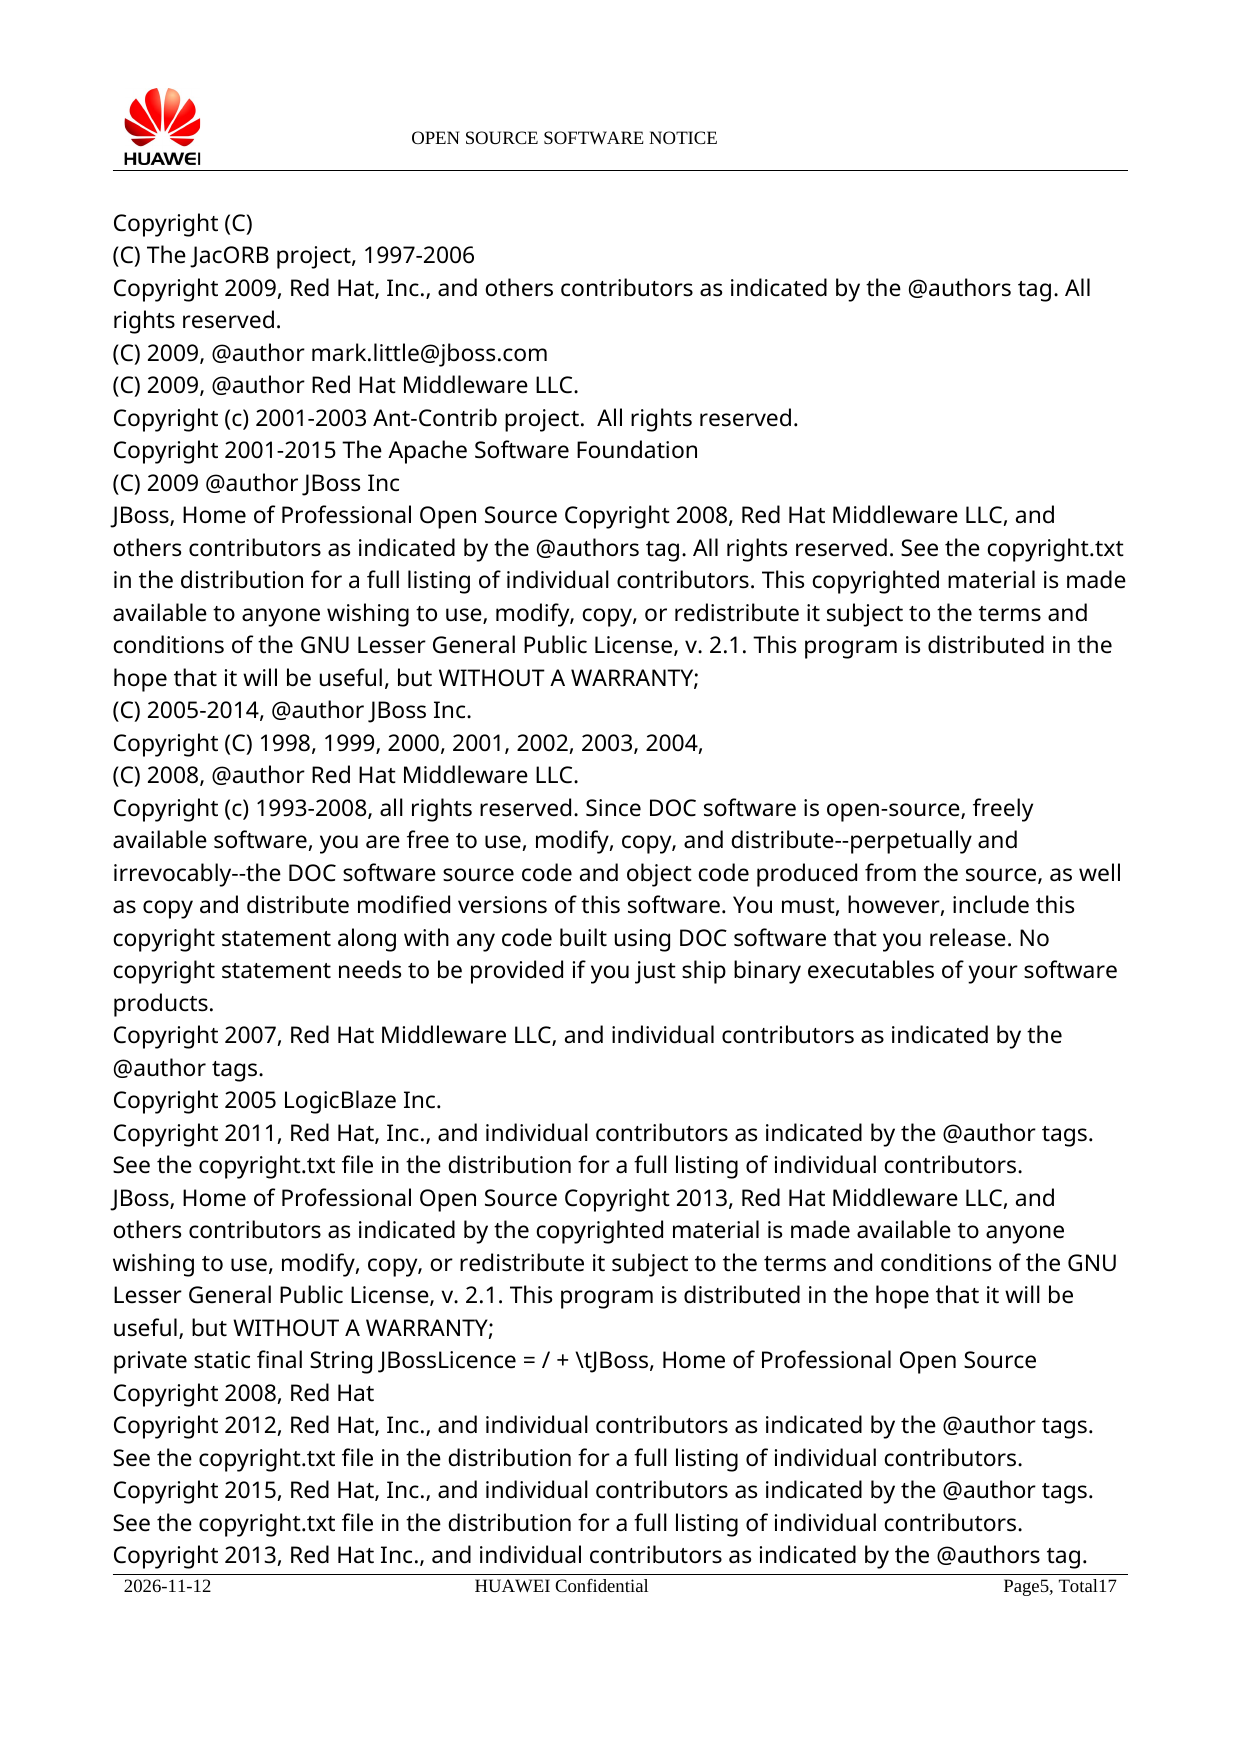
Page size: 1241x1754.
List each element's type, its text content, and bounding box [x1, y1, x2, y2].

picture [124, 88, 201, 165]
